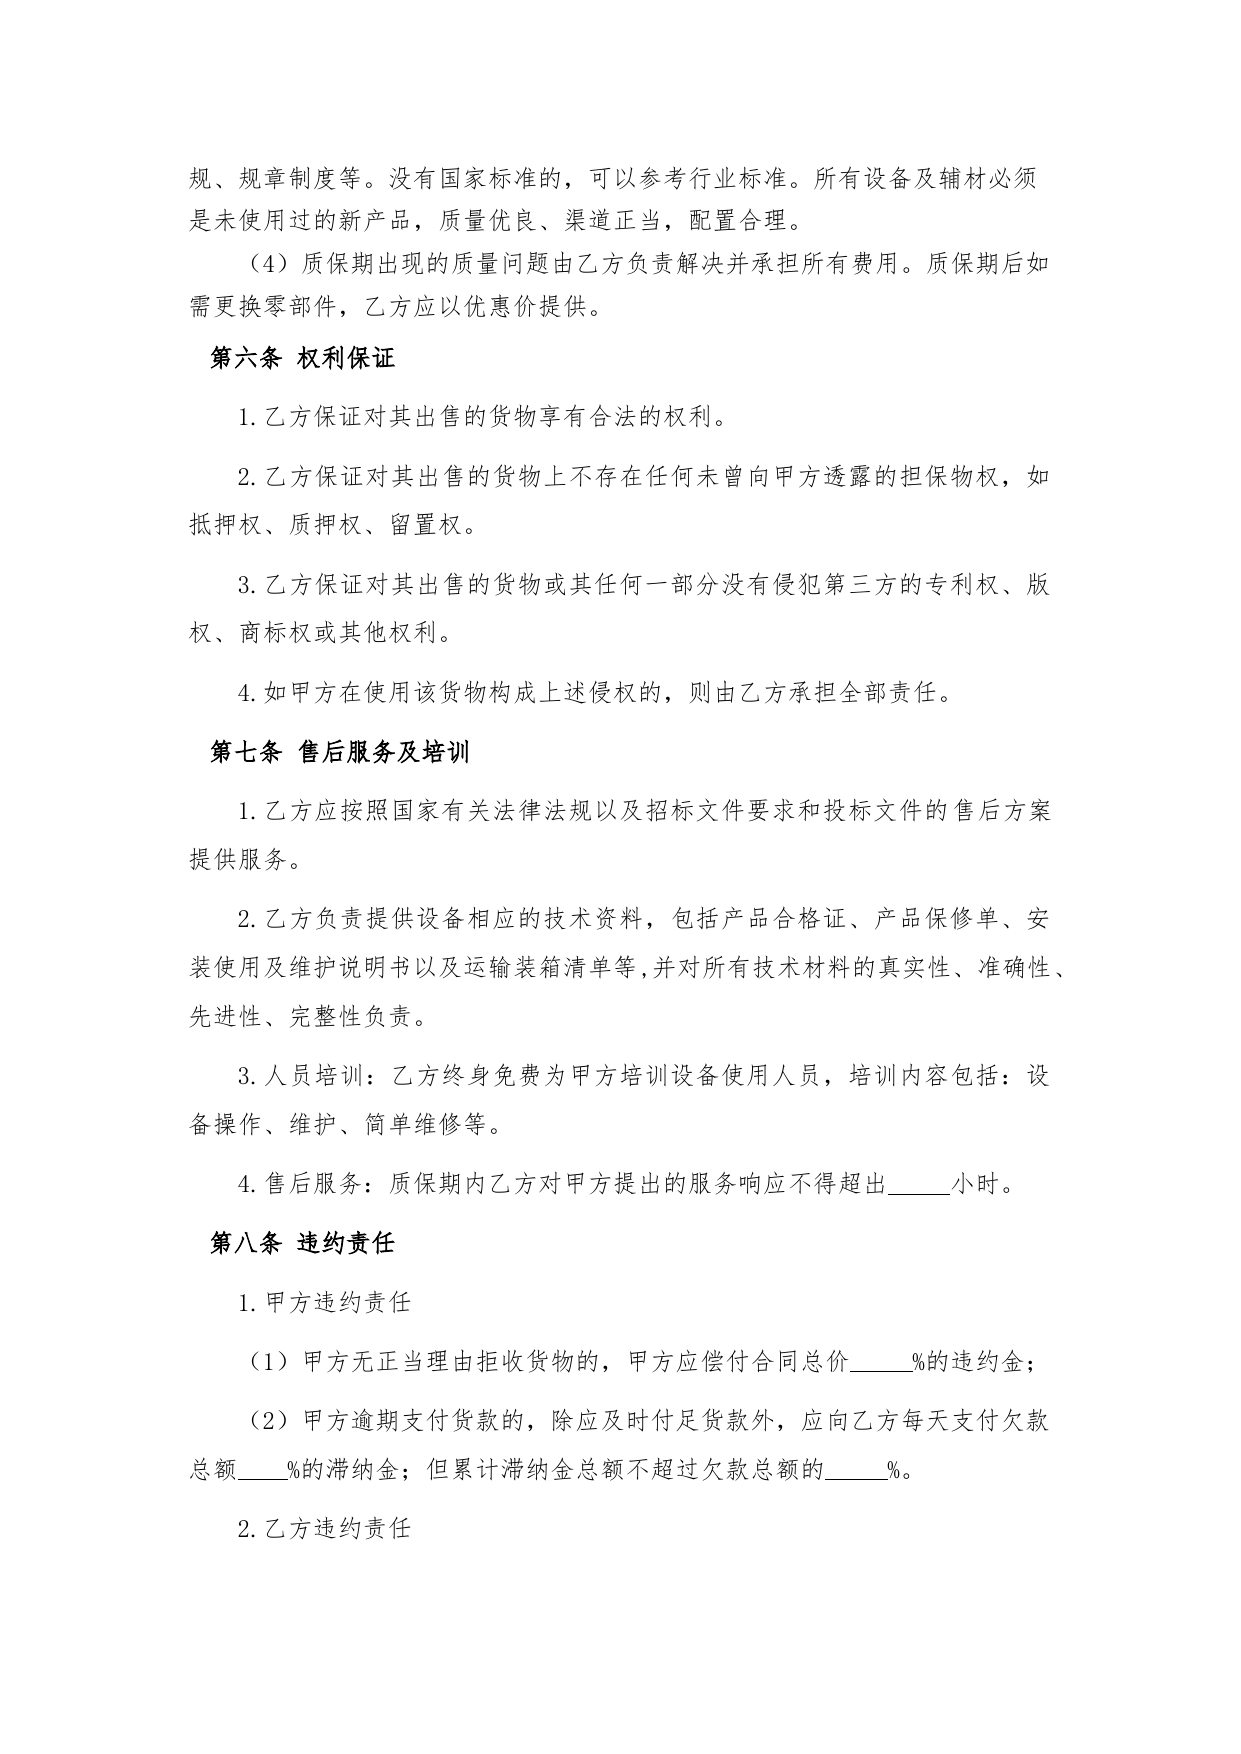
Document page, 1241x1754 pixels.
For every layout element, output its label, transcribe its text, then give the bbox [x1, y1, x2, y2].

text 1.乙方保证对其出售的货物享有合法的权利。 [181, 392, 1059, 437]
text 第八条 违约责任 [181, 1218, 1059, 1263]
text 2.乙方保证对其出售的货物上不存在任何未曾向甲方透露的担保物权，如抵押权、质押权、留置权。 [181, 452, 1059, 546]
text 2.乙方违约责任 [181, 1504, 1059, 1549]
text （1）甲方无正当理由拒收货物的，甲方应偿付合同总价 %的违约金； [181, 1337, 1059, 1382]
text 3.人员培训：乙方终身免费为甲方培训设备使用人员，培训内容包括：设备操作、维护、简单维修等。 [181, 1051, 1059, 1145]
text 1.乙方应按照国家有关法律法规以及招标文件要求和投标文件的售后方案提供服务。 [181, 786, 1059, 880]
text 4.售后服务：质保期内乙方对甲方提出的服务响应不得超出 小时。 [181, 1159, 1059, 1204]
text 2.乙方负责提供设备相应的技术资料，包括产品合格证、产品保修单、安装使用及维护说明书以及运输装箱清单等,并对所有技术材料的真实性、准确性、先进性、完整性负责。 [181, 894, 1059, 1037]
text （2）甲方逾期支付货款的，除应及时付足货款外，应向乙方每天支付欠款总额 %的滞纳金；但累计滞纳金总额不超过欠款总额的 %。 [181, 1396, 1059, 1490]
text 第六条 权利保证 [181, 333, 1059, 378]
text 第七条 售后服务及培训 [181, 727, 1059, 772]
text 4.如甲方在使用该货物构成上述侵权的，则由乙方承担全部责任。 [181, 668, 1059, 713]
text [187, 162, 1053, 233]
text 1.甲方违约责任 [181, 1278, 1059, 1323]
text 3.乙方保证对其出售的货物或其任何一部分没有侵犯第三方的专利权、版权、商标权或其他权利。 [181, 560, 1059, 653]
text （4）质保期出现的质量问题由乙方负责解决并承担所有费用。质保期后如需更换零部件，乙方应以优惠价提供。 [187, 248, 1053, 319]
